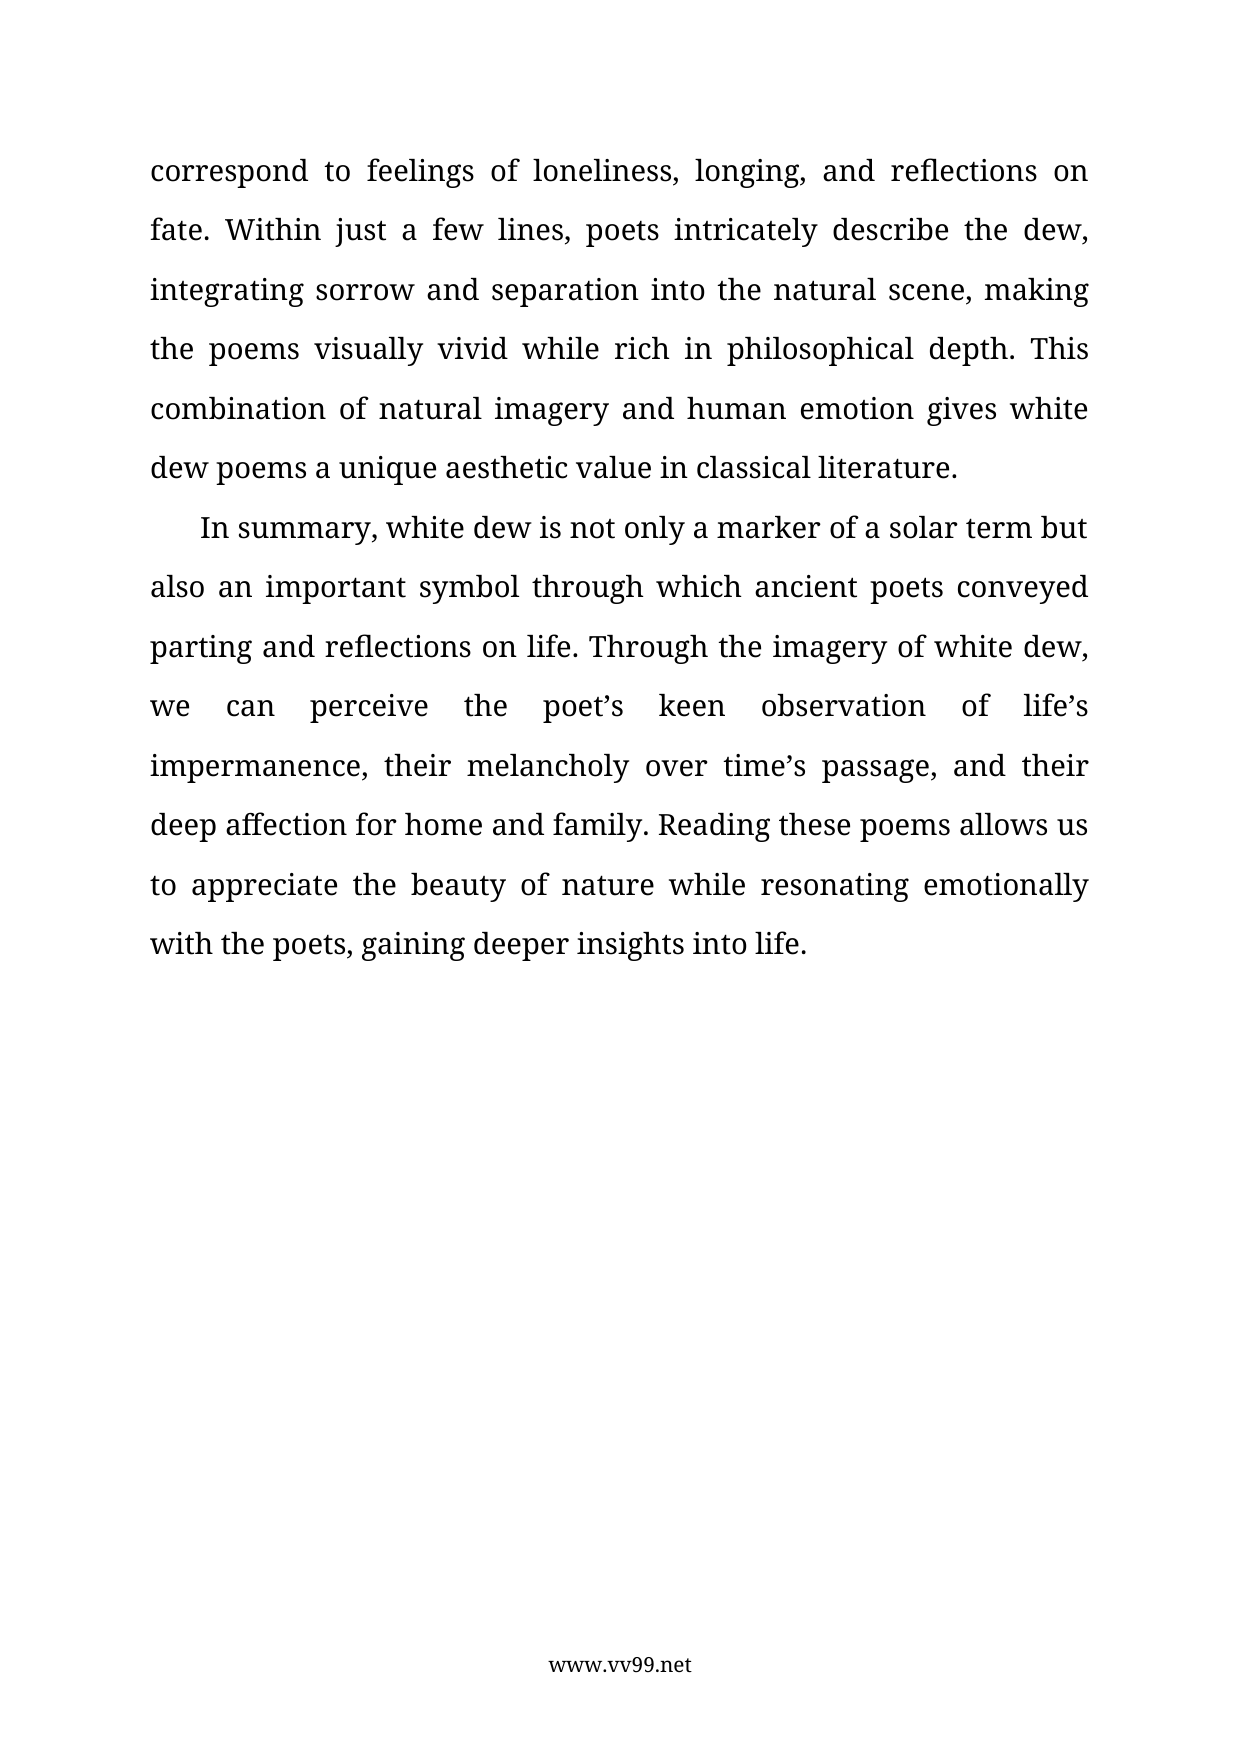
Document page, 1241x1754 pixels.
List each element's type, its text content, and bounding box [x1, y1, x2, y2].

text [150, 150, 1090, 487]
text In summary, white dew is not only a marker of a solar term but also an important symbol through which ancient poets conveyed parting and reflections on life. Through the imagery of white dew, we can perceive the poet’s keen observation of life’s impermanence, their melancholy over time’s passage, and their deep affection for home and family. Reading these poems allows us to appreciate the beauty of nature while resonating emotionally with the poets, gaining deeper insights into life. [150, 507, 1090, 963]
